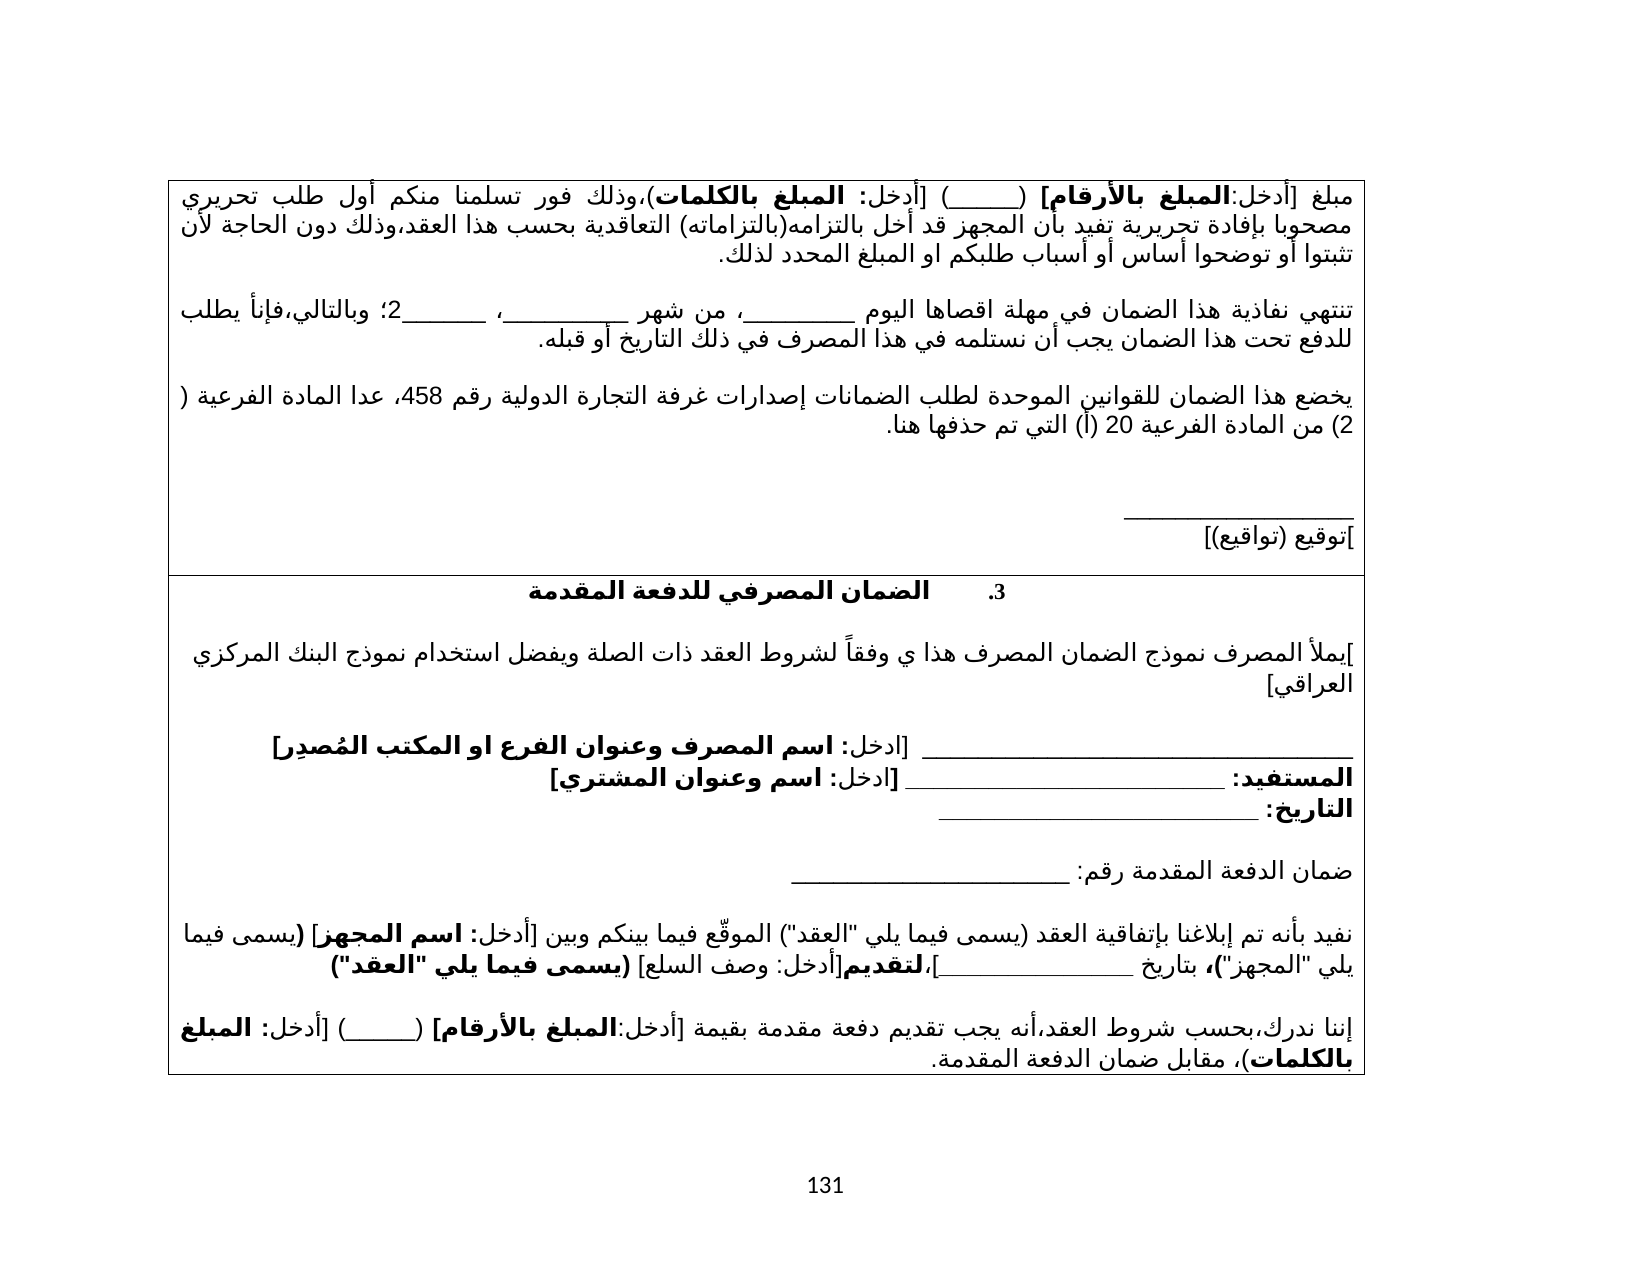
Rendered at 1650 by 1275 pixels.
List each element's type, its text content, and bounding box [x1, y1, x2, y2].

table_cell 2. الضمان المصرفي لحسن الأداء ]يملأ المصرف نموذج الضمان المصرفي هذا وفقاً لشروط العقد ذاتالصلة ويفضل استخدام نموذج البنك المركزي العراقي] ___________________________________ [ادخل: اسم المصرف وعنوان الفرع او المكتب المُصدِر] المستفيد: _______________________ [ادخل: اسم وعنوان المشتري] التاريخ: _______________________ ضمان حسن الأداءرقم:__________________ نفيد بأنه تم إبلاغنا بإتفاقية العقد (يسمى فيما يلي "العقد") الموقّع فيما بينكم وبين [أدخل: اسم المجهز] (يسمى فيما يلي "المجهز")، بتاريخ ______________]،لتقديم[أدخل: وصف السلع] (يسمى فيما يلي "العقد"). وعليه،فإننا نعي، حسب شروط العقد، بأن ضمان حسن الأداء مطلوب. بطلب من المجهز،نحن [أدخل: اسم المصرف] نلتزم بشكل غير قابل للنقض بدفع أي مبلغ أو مبالغ لا تتجاوز بمجملها مبلغ [أدخل:المبلغ بالأرقام] (_____) [أدخل: المبلغ بالكلمات)،وذلك فور تسلمنا منكم أول طلب تحريري مصحوبا بإفادة تحريرية تفيد بأن المجهز قد أخل بالتزامه(بالتزاماته) التعاقدية بحسب هذا العقد،وذلك دون الحاجة لأن تثبتوا أو توضحوا أساس أو أسباب طلبكم او المبلغ المحدد لذلك. تنتهي نفاذية هذا الضمان في مهلة اقصاها اليوم ________، من شهر _________، ______2؛ وبالتالي،فإنأ يطلب للدفع تحت هذا الضمان يجب أن نستلمه في هذا المصرف في ذلك التاريخ أو قبله. يخضع هذا الضمان للقوانين الموحدة لطلب الضمانات إصدارات غرفة التجارة الدولية رقم 458، عدا المادة الفرعية (2) من المادة الفرعية 20 (أ) التي تم حذفها هنا. __________________ ]توقيع (تواقيع)] [169, 181, 1364, 575]
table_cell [169, 576, 1364, 1073]
